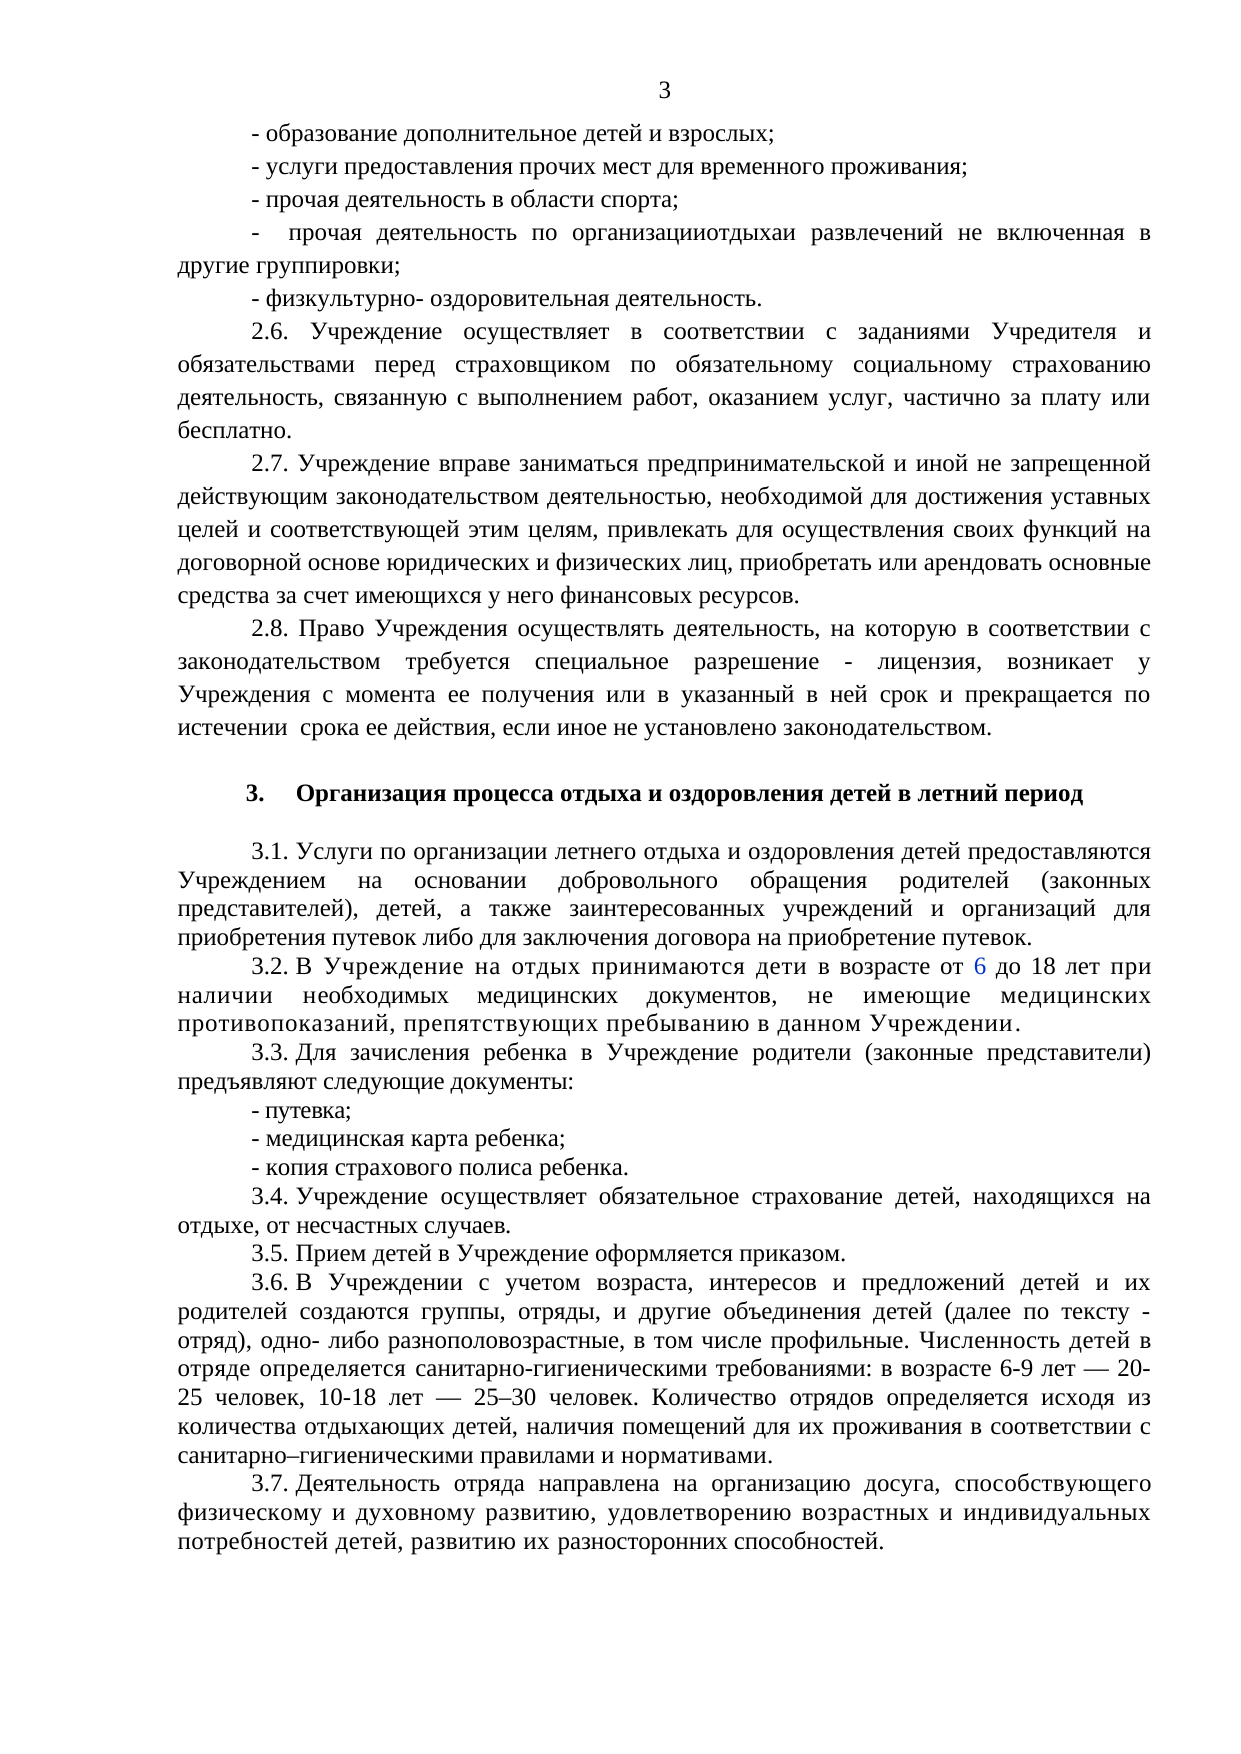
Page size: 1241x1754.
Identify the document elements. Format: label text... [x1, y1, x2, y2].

text - физкультурно- оздоровительная деятельность. [177, 283, 1152, 312]
text - прочая деятельность по организацииотдыхаи развлечений не включенная в другие группировки; [177, 217, 1152, 279]
text 3.5. Прием детей в Учреждение оформляется приказом. [177, 1238, 1152, 1267]
text 3.4. Учреждение осуществляет обязательное страхование детей, находящихся на отдыхе, от несчастных случаев. [177, 1181, 1152, 1238]
text - образование дополнительное детей и взрослых; [177, 118, 1152, 147]
text - путевка; [177, 1095, 1152, 1123]
text 2.8. Право Учреждения осуществлять деятельность, на которую в соответствии с законодательством требуется специальное разрешение - лицензия, возникает у Учреждения с момента ее получения или в указанный в ней срок и прекращается по истечении срока ее действия, если иное не установлено законодательством. [177, 613, 1152, 741]
text - медицинская карта ребенка; [177, 1123, 1152, 1152]
text 3.3. Для зачисления ребенка в Учреждение родители (законные представители) предъявляют следующие документы: [177, 1037, 1152, 1095]
text - копия страхового полиса ребенка. [177, 1152, 1152, 1181]
list Организация процесса отдыха и оздоровления детей в летний период [177, 778, 1152, 807]
text 2.6. Учреждение осуществляет в соответствии с заданиями Учредителя и обязательствами перед страховщиком по обязательному социальному страхованию деятельность, связанную с выполнeниeм работ, оказанием услуг, частично за плату или бесплатно. [177, 316, 1152, 444]
text 3.6. В Учреждении с учетом возраста, интересов и предложений детей и их родителей создаются группы, отряды, и другие объединения детей (далее по тексту - отряд), одно- либо разнополовозрастные, в том числе профильные. Численность детей в отряде определяется санитарно-гигиеническими требованиями: в возрасте 6-9 лет — 20-25 человек, 10-18 лет — 25–30 человек. Количество отрядов определяется исходя из количества отдыхающих детей, наличия помещений для их проживания в соответствии с санитарно–гигиеническими правилами и нормативами. [177, 1267, 1152, 1468]
list 3.1. Услуги по организации летнего отдыха и оздоровления детей предоставляются Учреждением на основании добровольного обращения родителей (законных представителей), детей, а также заинтересованных учреждений и организаций для приобретения путевок либо для заключения договора на приобретение путевок. [177, 836, 1152, 951]
text 2.7. Учреждение вправе заниматься предпринимательской и иной не запрещенной действующим законодательством деятельностью, необходимой для достижения уставных целей и соответствующей этим целям, привлекать для осуществления своих функций на договорной основе юридических и физических лиц, приобретать или арендовать основные средства за счет имеющихся у него финансовых ресурсов. [177, 448, 1152, 609]
text - услуги предоставления прочих мест для временного проживания; [177, 151, 1152, 180]
list В Учреждение на отдых принимаются дети в возрасте от 6 до 18 лет при наличии необходимых медицинских документов, не имеющие медицинских противопоказаний, препятствующих пребыванию в данном Учреждении. [177, 951, 1152, 1037]
text - прочая деятельность в области спорта; [177, 184, 1152, 213]
text 3.7. Деятельность отряда направлена на организацию досуга, способствующего физическому и духовному развитию, удовлетворению возрастных и индивидуальных потребностей детей, развитию их разносторонних способностей. [177, 1468, 1152, 1555]
